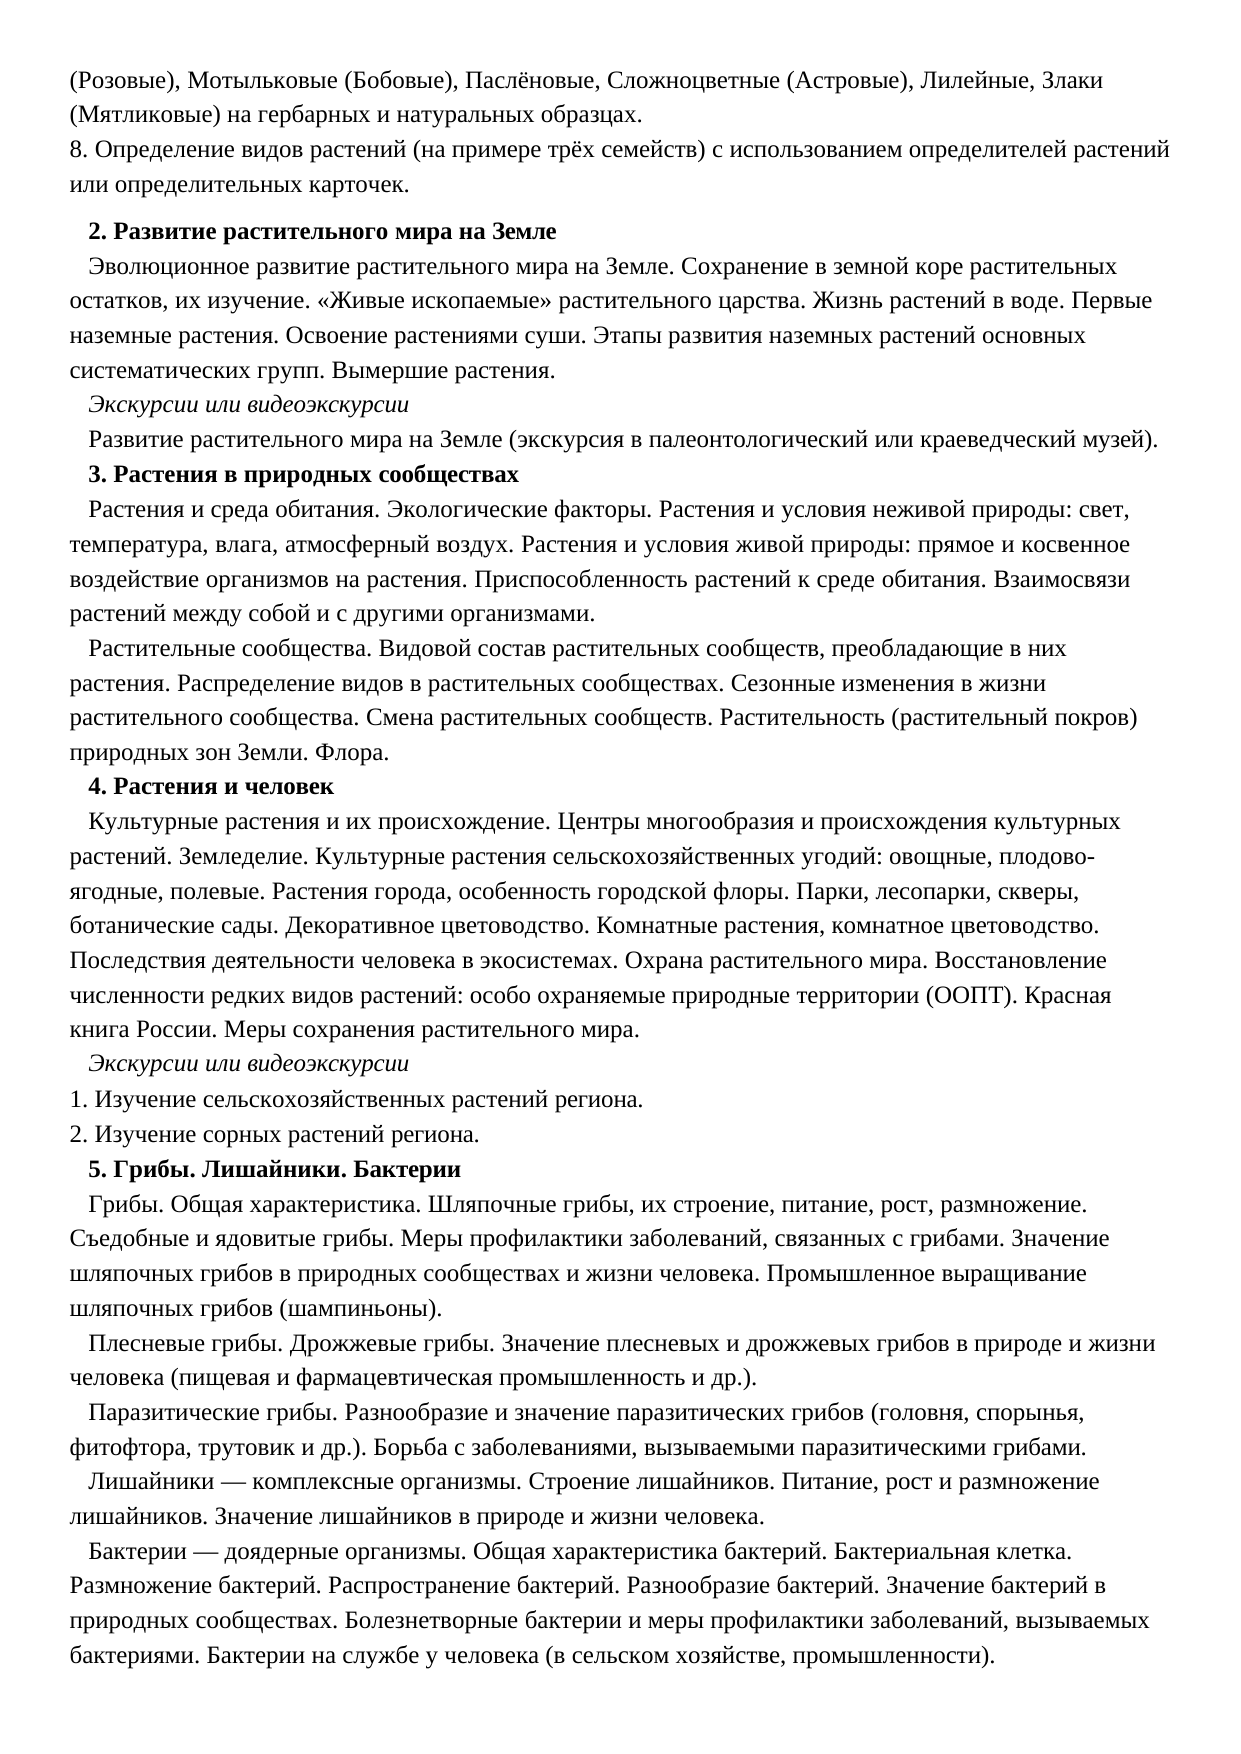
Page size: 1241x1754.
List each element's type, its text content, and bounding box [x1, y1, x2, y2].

text Грибы. Общая характеристика. Шляпочные грибы, их строение, питание, рост, размножение. Съедобные и ядовитые грибы. Меры профилактики заболеваний, связанных с грибами. Значение шляпочных грибов в природных сообществах и жизни человека. Промышленное выращивание шляпочных грибов (шампиньоны). [69, 1189, 1182, 1322]
subtitle Растения в природных сообществах [88, 459, 1182, 488]
text Эволюционное развитие растительного мира на Земле. Сохранение в земной коре растительных остатков, их изучение. «Живые ископаемые» растительного царства. Жизнь растений в воде. Первые наземные растения. Освоение растениями суши. Этапы развития наземных растений основных систематических групп. Вымершие растения. [69, 251, 1182, 383]
list Изучение сельскохозяйственных растений региона. [69, 1084, 1182, 1113]
text (Розовые), Мотыльковые (Бобовые), Паслёновые, Сложноцветные (Астровые), Лилейные, Злаки (Мятликовые) на гербарных и натуральных образцах. [69, 65, 1182, 128]
subtitle Развитие растительного мира на Земле [88, 216, 1182, 244]
text Лишайники — комплексные организмы. Строение лишайников. Питание, рост и размножение лишайников. Значение лишайников в природе и жизни человека. [69, 1466, 1182, 1530]
text Плесневые грибы. Дрожжевые грибы. Значение плесневых и дрожжевых грибов в природе и жизни человека (пищевая и фармацевтическая промышленность и др.). [69, 1328, 1182, 1391]
list Изучение сорных растений региона. [69, 1119, 1182, 1148]
text Культурные растения и их происхождение. Центры многообразия и происхождения культурных растений. Земледелие. Культурные растения сельскохозяйственных угодий: овощные, плодово- ягодные, полевые. Растения города, особенность городской флоры. Парки, лесопарки, скверы, ботанические сады. Декоративное цветоводство. Комнатные растения, комнатное цветоводство. Последствия деятельности человека в экосистемах. Охрана растительного мира. Восстановление численности редких видов растений: особо охраняемые природные территории (ООПТ). Красная книга России. Меры сохранения растительного мира. [69, 806, 1167, 1043]
text Растительные сообщества. Видовой состав растительных сообществ, преобладающие в них растения. Распределение видов в растительных сообществах. Сезонные изменения в жизни растительного сообщества. Смена растительных сообществ. Растительность (растительный покров) природных зон Земли. Флора. [69, 633, 1167, 766]
text Паразитические грибы. Разнообразие и значение паразитических грибов (головня, спорынья, фитофтора, трутовик и др.). Борьба с заболеваниями, вызываемыми паразитическими грибами. [69, 1397, 1182, 1460]
list Определение видов растений (на примере трёх семейств) с использованием определителей растений или определительных карточек. [69, 134, 1171, 198]
subtitle 5. Грибы. Лишайники. Бактерии [88, 1154, 1182, 1183]
text Развитие растительного мира на Земле (экскурсия в палеонтологический или краеведческий музей). [88, 424, 1182, 453]
text Экскурсии или видеоэкскурсии [88, 1049, 1182, 1078]
text Растения и среда обитания. Экологические факторы. Растения и условия неживой природы: свет, температура, влага, атмосферный воздух. Растения и условия живой природы: прямое и косвенное воздействие организмов на растения. Приспособленность растений к среде обитания. Взаимосвязи растений между собой и с другими организмами. [69, 494, 1130, 627]
text Экскурсии или видеоэкскурсии [88, 389, 1182, 418]
text Бактерии — доядерные организмы. Общая характеристика бактерий. Бактериальная клетка. Размножение бактерий. Распространение бактерий. Разнообразие бактерий. Значение бактерий в природных сообществах. Болезнетворные бактерии и меры профилактики заболеваний, вызываемых бактериями. Бактерии на службе у человека (в сельском хозяйстве, промышленности). [69, 1536, 1182, 1668]
subtitle Растения и человек [88, 772, 1182, 800]
